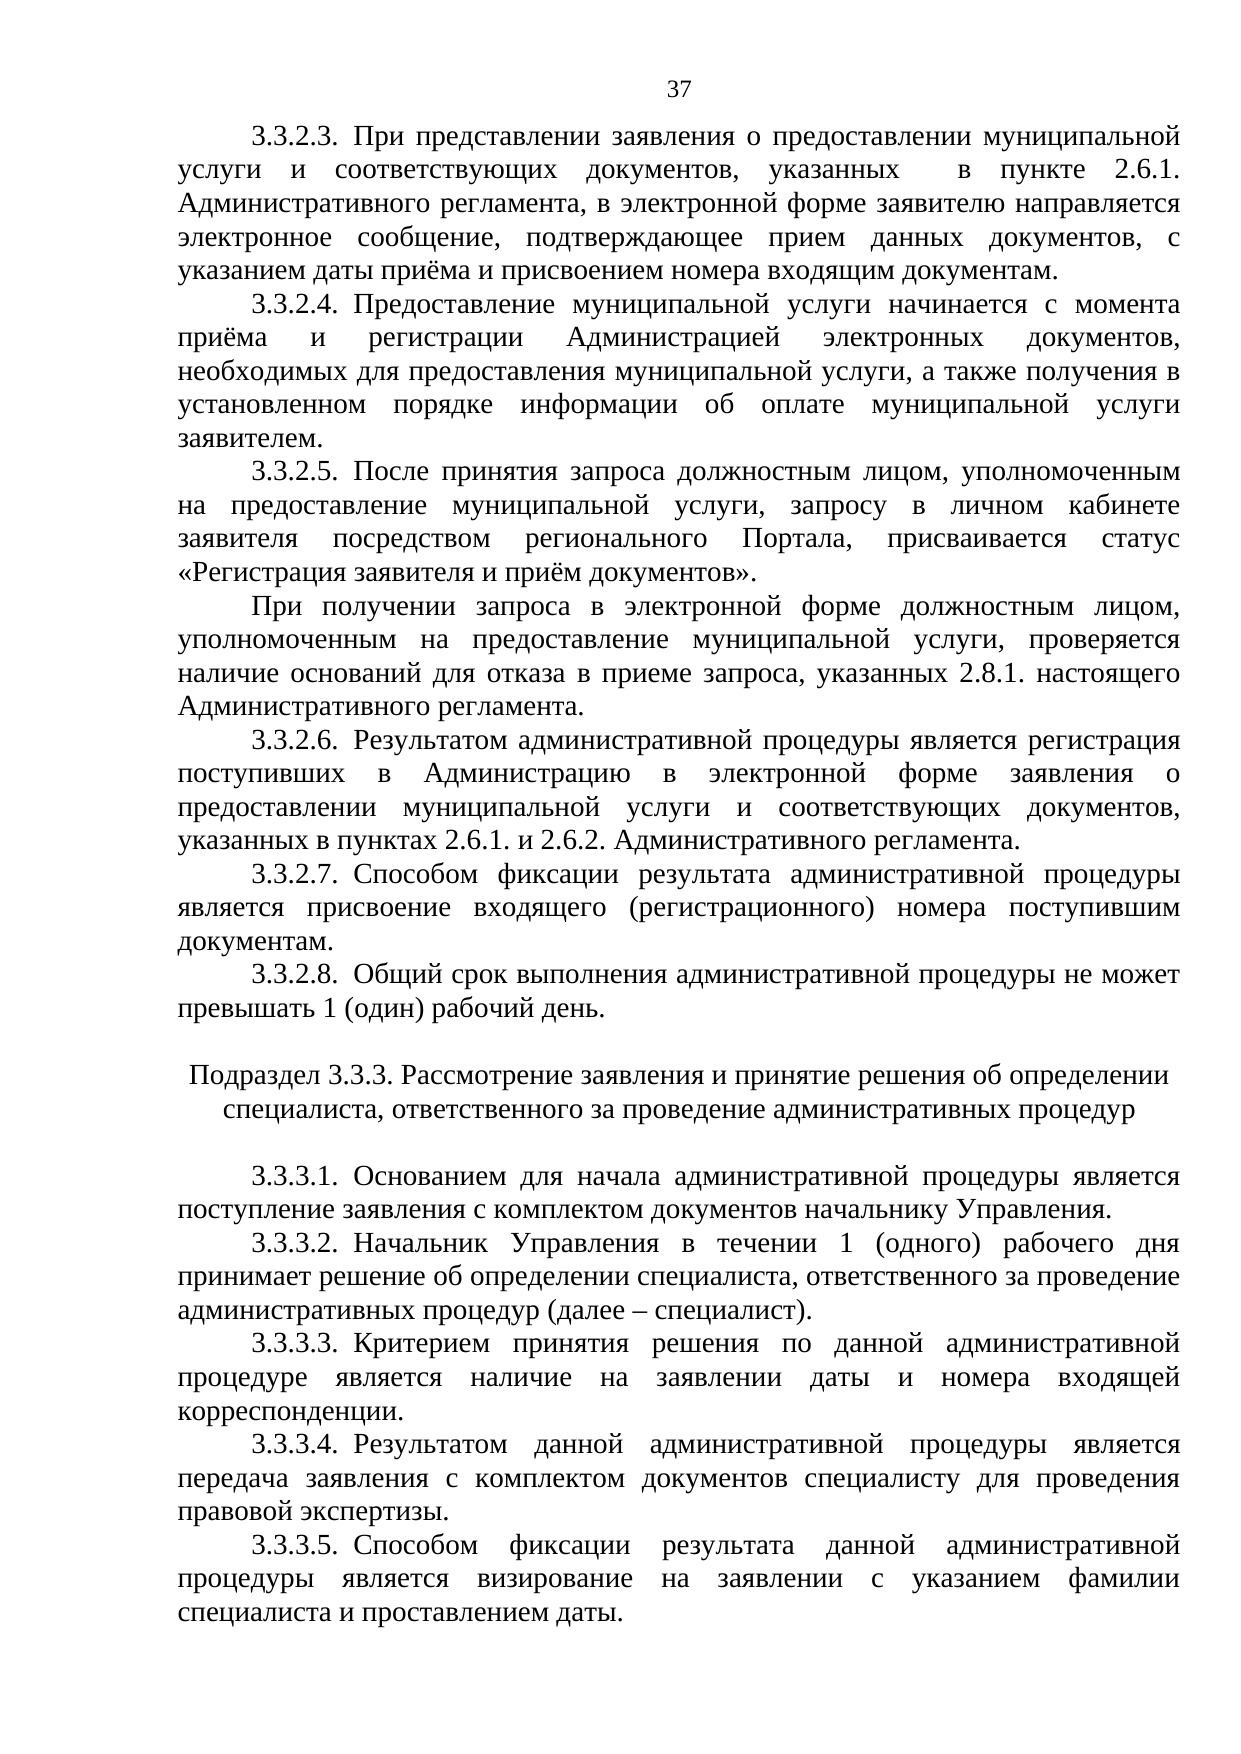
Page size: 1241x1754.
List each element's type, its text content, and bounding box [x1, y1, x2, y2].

text 3.3.3.2. Начальник Управления в течении 1 (одного) рабочего дня принимает решение об определении специалиста, ответственного за проведение административных процедур (далее – специалист). [177, 1225, 1181, 1326]
text 3.3.2.5. После принятия запроса должностным лицом, уполномоченным на предоставление муниципальной услуги, запросу в личном кабинете заявителя посредством регионального Портала, присваивается статус «Регистрация заявителя и приём документов». [177, 453, 1181, 588]
text 3.3.2.4. Предоставление муниципальной услуги начинается с момента приёма и регистрации Администрацией электронных документов, необходимых для предоставления муниципальной услуги, а также получения в установленном порядке информации об оплате муниципальной услуги заявителем. [177, 286, 1181, 453]
text При получении запроса в электронной форме должностным лицом, уполномоченным на предоставление муниципальной услуги, проверяется наличие оснований для отказа в приеме запроса, указанных 2.8.1. настоящего Административного регламента. [177, 588, 1181, 722]
text 3.3.2.6. Результатом административной процедуры является регистрация поступивших в Администрацию в электронной форме заявления о предоставлении муниципальной услуги и соответствующих документов, указанных в пунктах 2.6.1. и 2.6.2. Административного регламента. [177, 722, 1181, 856]
text 3.3.2.3. При представлении заявления о предоставлении муниципальной услуги и соответствующих документов, указанных в пункте 2.6.1. Административного регламента, в электронной форме заявителю направляется электронное сообщение, подтверждающее прием данных документов, с указанием даты приёма и присвоением номера входящим документам. [177, 118, 1181, 286]
text 3.3.3.4. Результатом данной административной процедуры является передача заявления с комплектом документов специалисту для проведения правовой экспертизы. [177, 1426, 1181, 1527]
text 3.3.2.8. Общий срок выполнения административной процедуры не может превышать 1 (один) рабочий день. [177, 957, 1181, 1024]
text 3.3.2.7. Способом фиксации результата административной процедуры является присвоение входящего (регистрационного) номера поступившим документам. [177, 856, 1181, 957]
text 3.3.3.5. Способом фиксации результата данной административной процедуры является визирование на заявлении с указанием фамилии специалиста и проставлением даты. [177, 1527, 1181, 1627]
text 3.3.3.3. Критерием принятия решения по данной административной процедуре является наличие на заявлении даты и номера входящей корреспонденции. [177, 1326, 1181, 1426]
text 3.3.3.1. Основанием для начала административной процедуры является поступление заявления с комплектом документов начальнику Управления. [177, 1158, 1181, 1225]
text Подраздел 3.3.3. Рассмотрение заявления и принятие решения об определении специалиста, ответственного за проведение административных процедур [177, 1057, 1181, 1124]
